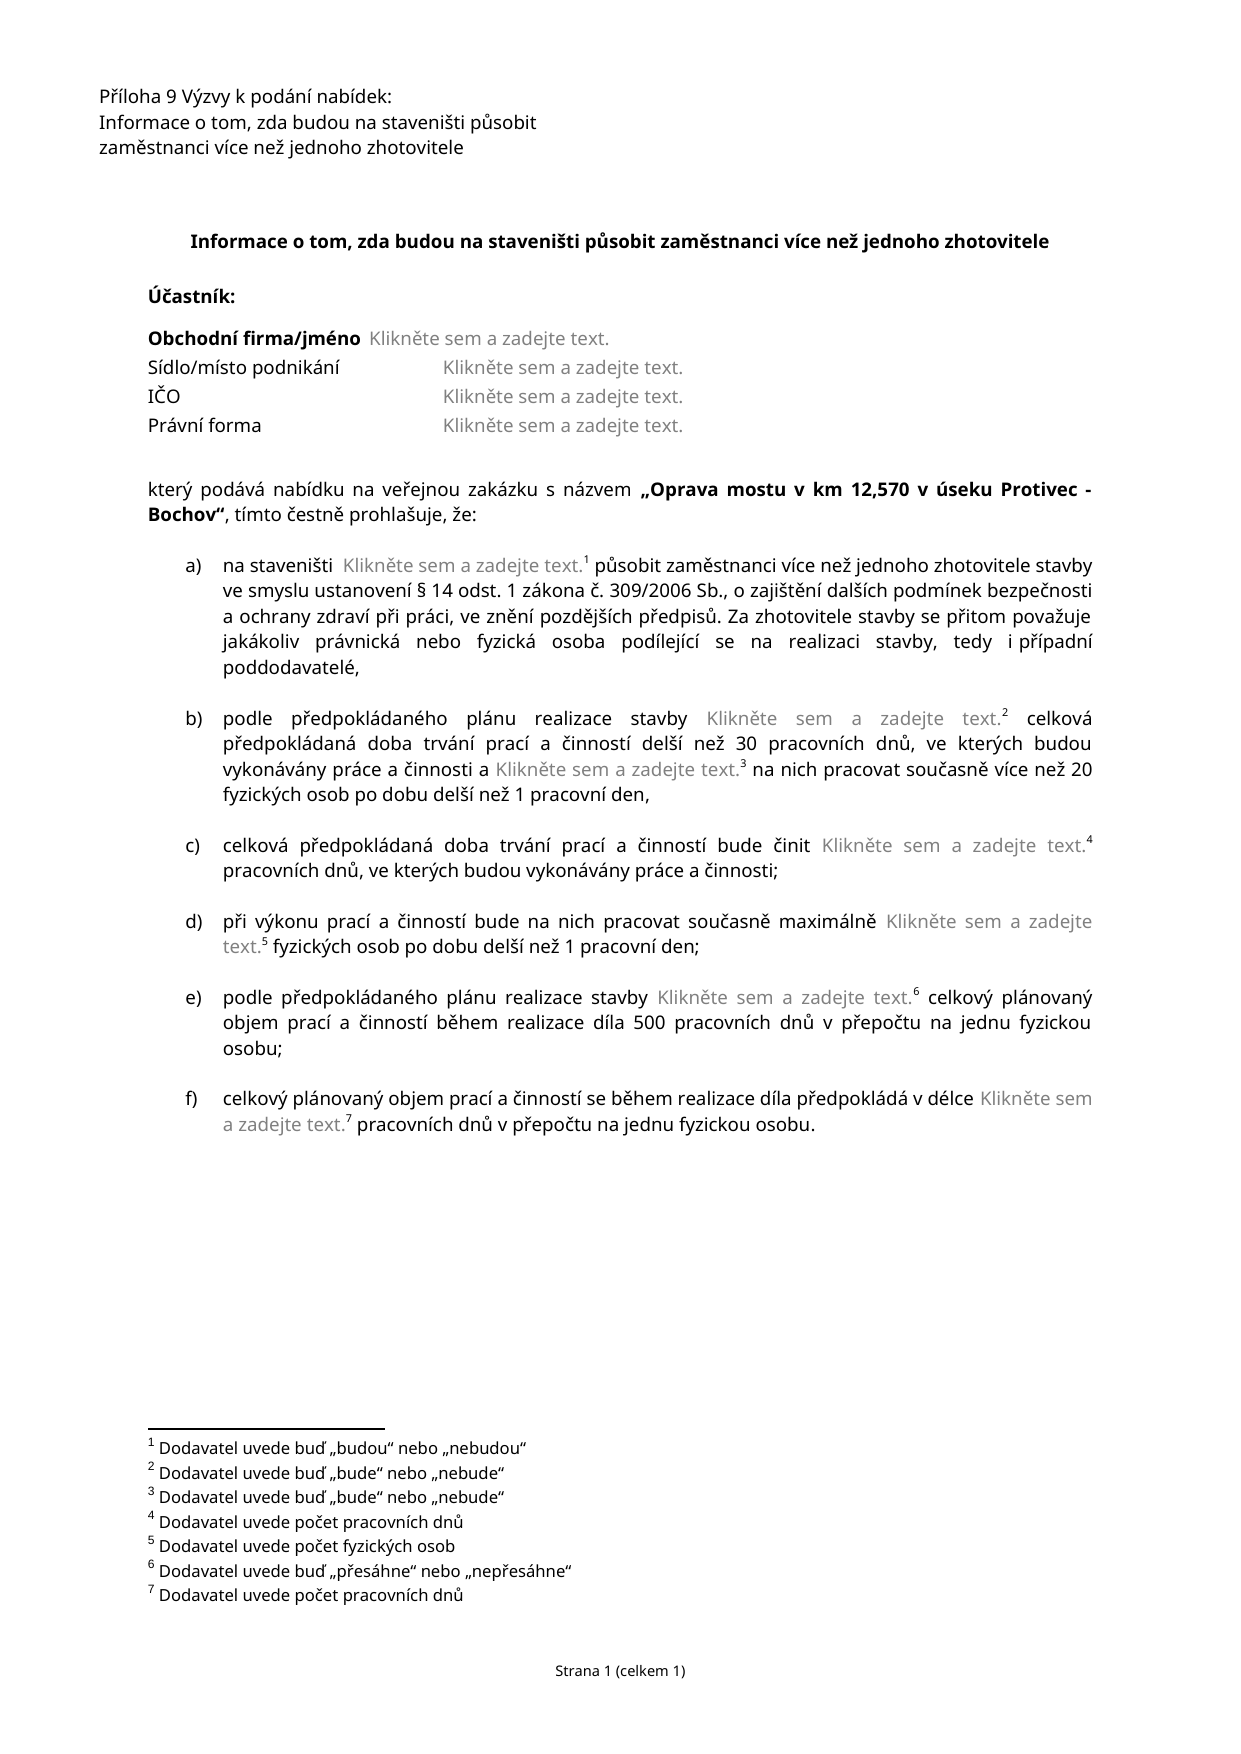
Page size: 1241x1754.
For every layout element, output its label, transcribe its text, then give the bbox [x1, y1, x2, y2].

list celková předpokládaná doba trvání prací a činností bude činit pracovních dnů, ve kterých budou vykonávány práce a činnosti; [185, 832, 1093, 883]
list celkový plánovaný objem prací a činností se během realizace díla předpokládá v délce pracovních dnů v přepočtu na jednu fyzickou osobu. [185, 1086, 1093, 1137]
list při výkonu prací a činností bude na nich pracovat současně maximálně fyzických osob po dobu delší než 1 pracovní den; [185, 908, 1093, 959]
list podle předpokládaného plánu realizace stavby celkový plánovaný objem prací a činností během realizace díla 500 pracovních dnů v přepočtu na jednu fyzickou osobu; [185, 984, 1093, 1061]
list podle předpokládaného plánu realizace stavby celková předpokládaná doba trvání prací a činností delší než 30 pracovních dnů, ve kterých budou vykonávány práce a činnosti a na nich pracovat současně více než 20 fyzických osob po dobu delší než 1 pracovní den, [185, 705, 1093, 807]
text IČO [148, 380, 1093, 409]
text který podává nabídku na veřejnou zakázku s názvem „Oprava mostu v km 12,570 v úseku Protivec - Bochov“, tímto čestně prohlašuje, že: [148, 476, 1093, 527]
text Obchodní firma/jméno [148, 322, 1093, 351]
text Účastník: [148, 279, 1093, 310]
text Sídlo/místo podnikání [148, 351, 1093, 380]
list na staveništi působit zaměstnanci více než jednoho zhotovitele stavby ve smyslu ustanovení § 14 odst. 1 zákona č. 309/2006 Sb., o zajištění dalších podmínek bezpečnosti a ochrany zdraví při práci, ve znění pozdějších předpisů. Za zhotovitele stavby se přitom považuje jakákoliv právnická nebo fyzická osoba podílející se na realizaci stavby, tedy i případní poddodavatelé, [185, 552, 1093, 680]
text Právní forma [148, 409, 1093, 438]
title Informace o tom, zda budou na staveništi působit zaměstnanci více než jednoho zhotovitele [148, 228, 1093, 254]
